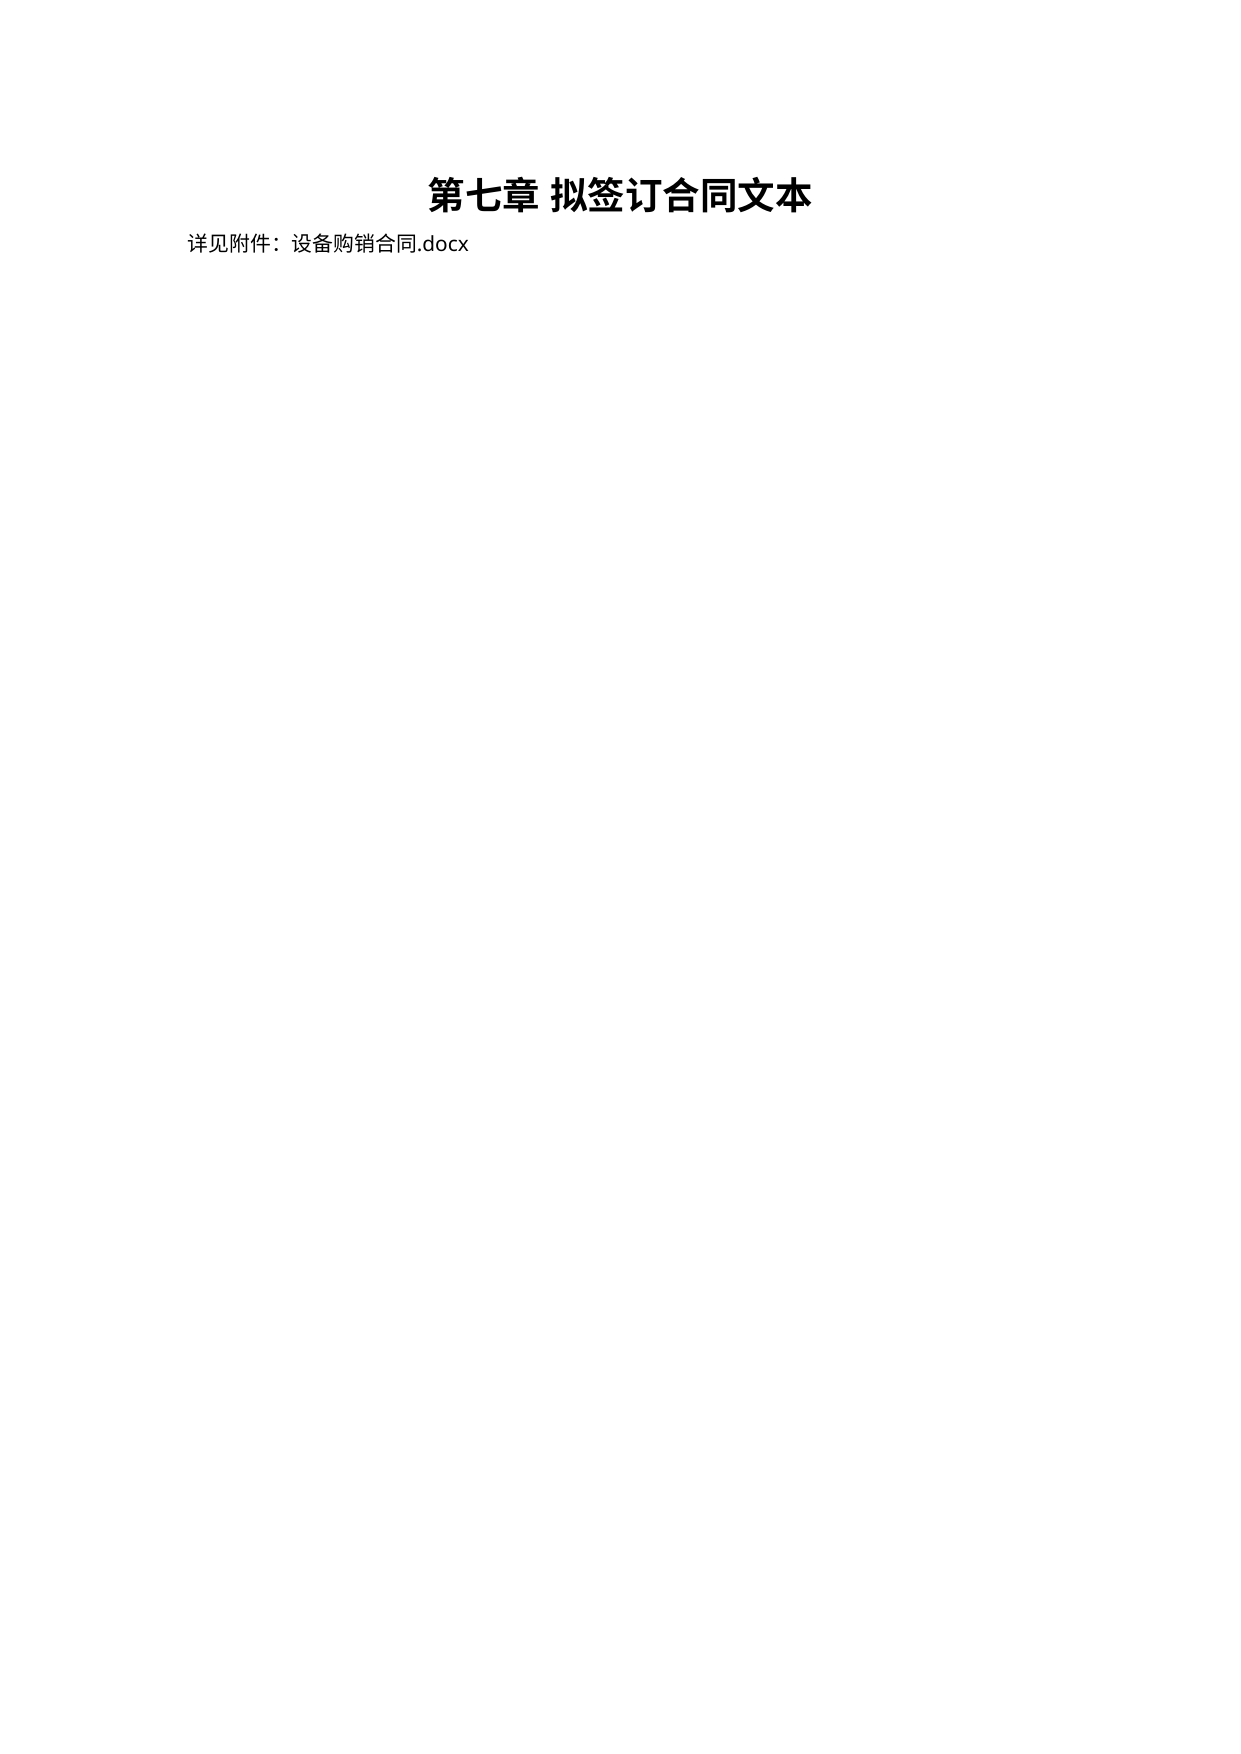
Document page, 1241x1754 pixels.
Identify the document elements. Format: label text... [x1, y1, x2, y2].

text 第七章 拟签订合同文本 [187, 162, 1053, 227]
text 详见附件：设备购销合同.docx [187, 227, 1053, 259]
